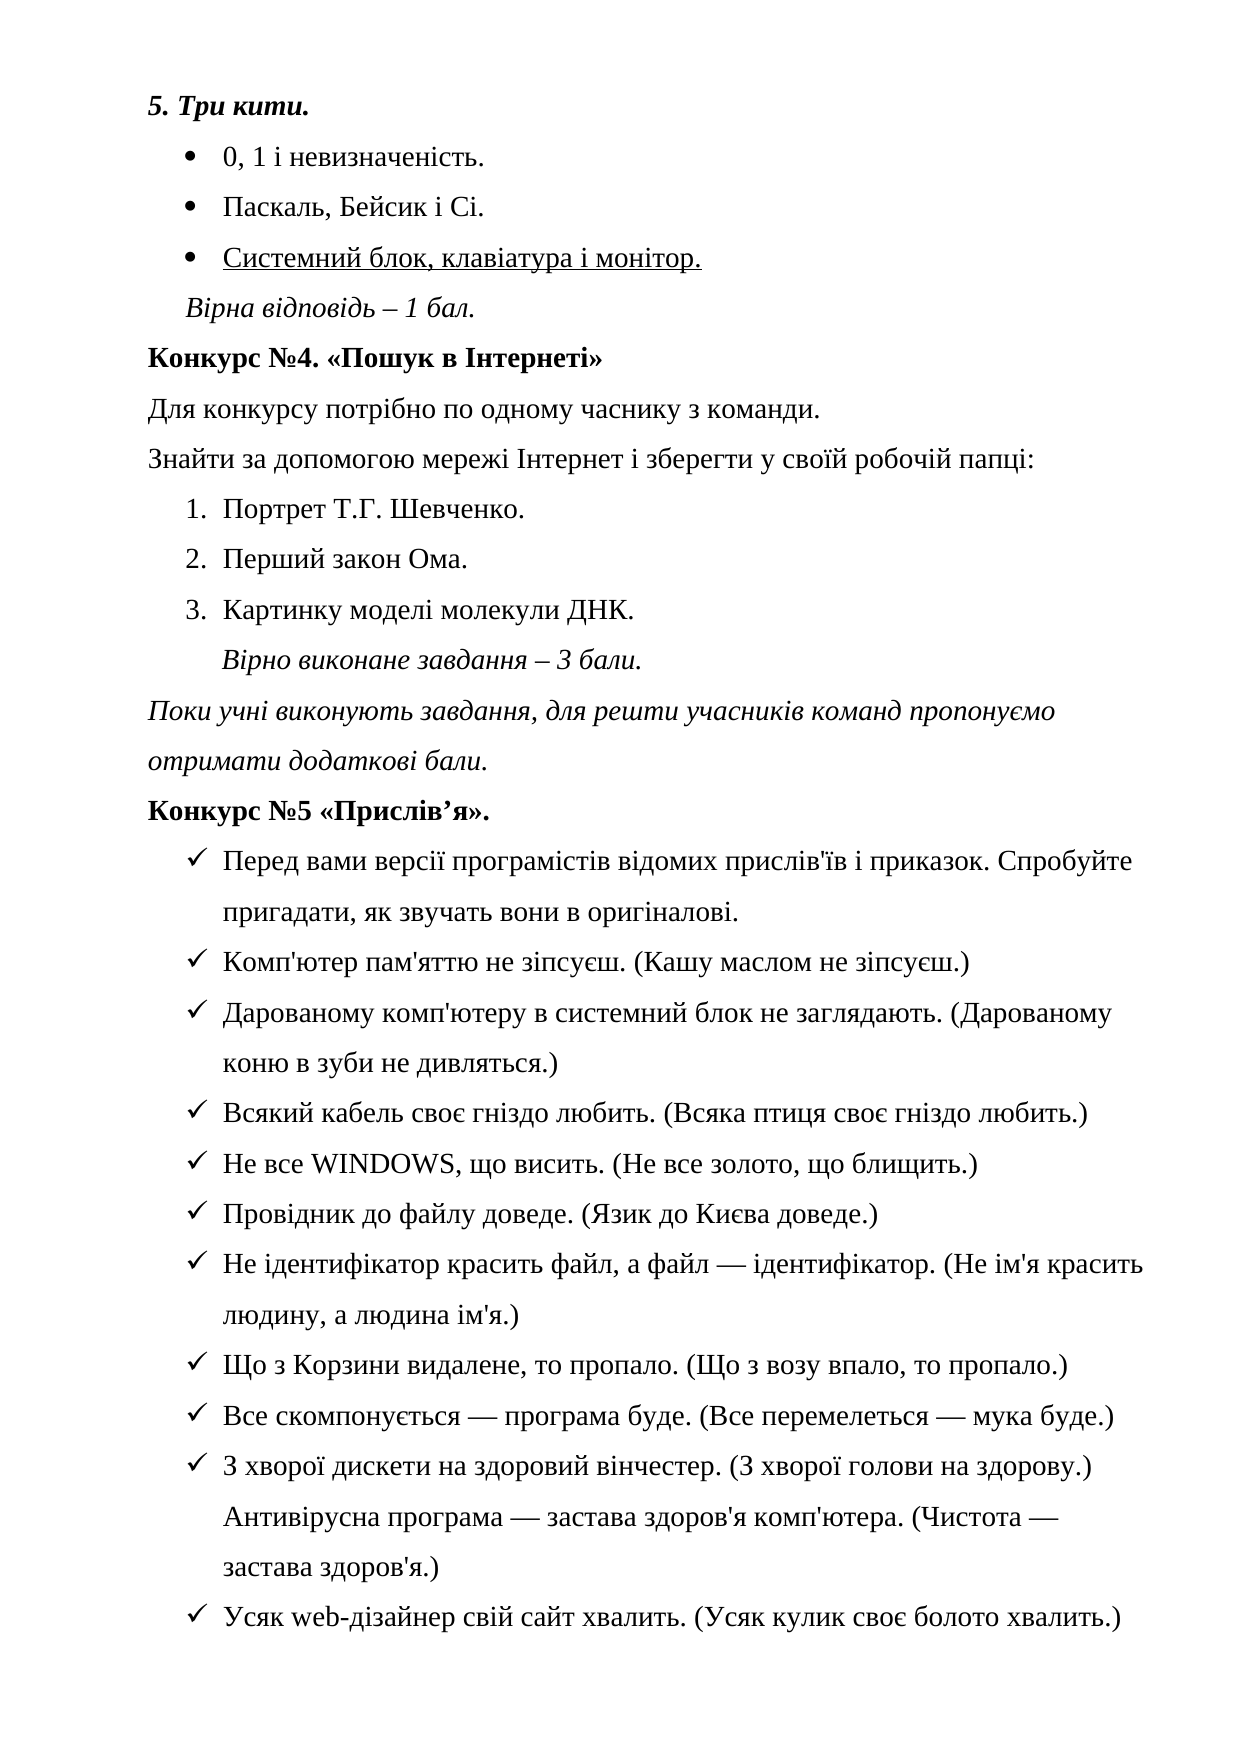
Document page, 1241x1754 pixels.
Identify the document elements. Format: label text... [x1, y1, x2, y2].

text Конкурс №4. «Пошук в Інтернеті» [148, 340, 1152, 374]
list З хворої дискети на здоровий вінчестер. (З хворої голови на здорову.) Антивірусна програма — застава здоров'я комп'ютера. (Чистота — застава здоров'я.) [185, 1448, 1152, 1582]
list 0, 1 і невизначеність. [185, 139, 1152, 172]
list Портрет Т.Г. Шевченко. [185, 491, 1152, 525]
text Конкурс №5 «Прислів’я». [148, 793, 1152, 827]
list Картинку моделі молекули ДНК. [185, 592, 1152, 626]
list Не все WINDOWS, що висить. (Не все золото, що блищить.) [185, 1146, 1152, 1179]
list Все скомпонується — програма буде. (Все перемелеться — мука буде.) [185, 1398, 1152, 1431]
text 5. Три кити. [148, 88, 1152, 122]
list Провідник до файлу доведе. (Язик до Києва доведе.) [185, 1196, 1152, 1230]
list Комп'ютер пам'яттю не зіпсуєш. (Кашу маслом не зіпсуєш.) [185, 944, 1152, 978]
list Дарованому комп'ютеру в системний блок не заглядають. (Дарованому коню в зуби не дивляться.) [185, 995, 1152, 1079]
list Що з Корзини видалене, то пропало. (Що з возу впало, то пропало.) [185, 1347, 1152, 1381]
text Для конкурсу потрібно по одному часнику з команди. [148, 391, 1152, 424]
list Усяк web-дізайнер свій сайт хвалить. (Усяк кулик своє болото хвалить.) [185, 1599, 1152, 1633]
text Вірна відповідь – 1 бал. [148, 290, 1152, 324]
text Поки учні виконують завдання, для решти учасників команд пропонуємо отримати додаткові бали. [148, 693, 1152, 776]
text Вірно виконане завдання – 3 бали. [185, 642, 1152, 676]
list Всякий кабель своє гніздо любить. (Всяка птиця своє гніздо любить.) [185, 1095, 1152, 1129]
list Паскаль, Бейсик і Сі. [185, 189, 1152, 223]
list Системний блок, клавіатура і монітор. [185, 240, 1152, 273]
list Перший закон Ома. [185, 542, 1152, 575]
list Не ідентифікатор красить файл, а файл — ідентифікатор. (Не ім'я красить людину, а людина ім'я.) [185, 1247, 1152, 1331]
text Знайти за допомогою мережі Інтернет і зберегти у своїй робочій папці: [148, 441, 1152, 474]
list Перед вами версії програмістів відомих прислів'їв і приказок. Спробуйте пригадати, як звучать вони в оригіналові. [185, 843, 1152, 927]
